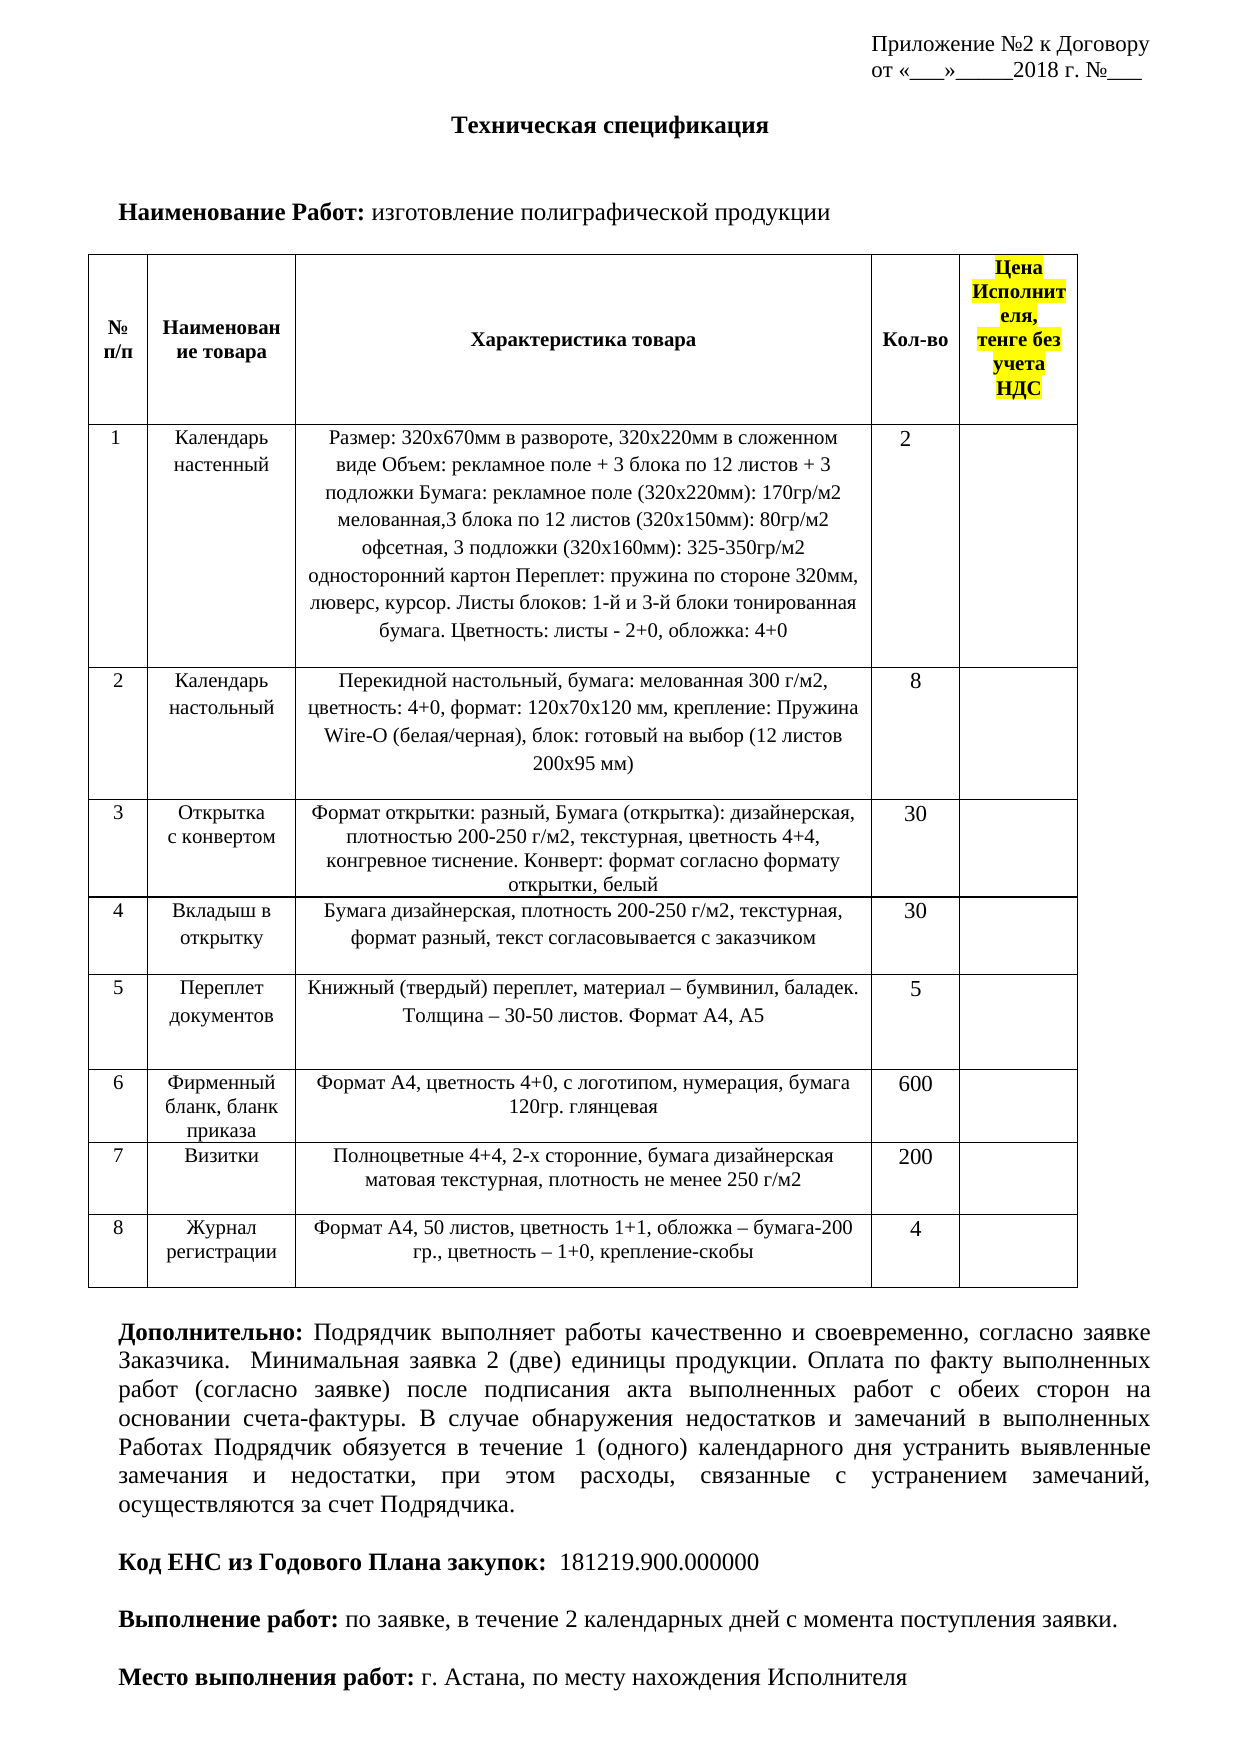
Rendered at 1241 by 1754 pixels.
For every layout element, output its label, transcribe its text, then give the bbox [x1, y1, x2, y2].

table_cell 4 [89, 898, 147, 974]
text Дополнительно: Подрядчик выполняет работы качественно и своевременно, согласно заявке Заказчика. Минимальная заявка 2 (две) единицы продукции. Оплата по факту выполненных работ (согласно заявке) после подписания акта выполненных работ с обеих сторон на основании счета-фактуры. В случае обнаружения недостатков и замечаний в выполненных Работах Подрядчик обязуется в течение 1 (одного) календарного дня устранить выявленные замечания и недостатки, при этом расходы, связанные с устранением замечаний, осуществляются за счет Подрядчика. [118, 1317, 1152, 1518]
table_cell [960, 425, 1077, 667]
table_cell Формат открытки: разный, Бумага (открытка): дизайнерская, плотностью 200-250 г/м2, текстурная, цветность 4+4, конгревное тиснение. Конверт: формат согласно формату открытки, белый [296, 800, 871, 896]
text Наименование Работ: изготовление полиграфической продукции [118, 197, 1152, 225]
table_cell Бумага дизайнерская, плотность 200-250 г/м2, текстурная, формат разный, текст согласовывается с заказчиком [296, 898, 871, 974]
table_cell 5 [89, 975, 147, 1069]
table_cell [960, 1143, 1077, 1214]
table_cell Вкладыш в открытку [148, 898, 295, 974]
table_cell [960, 898, 1077, 974]
table_cell 200 [872, 1143, 959, 1214]
table_cell 30 [872, 898, 959, 974]
table_cell Журнал регистрации [148, 1215, 295, 1287]
table_cell [960, 1070, 1077, 1142]
table_cell 600 [872, 1070, 959, 1142]
table_cell Фирменный бланк, бланк приказа [148, 1070, 295, 1142]
table_cell Книжный (твердый) переплет, материал – бумвинил, баладек. Толщина – 30-50 листов. Формат А4, А5 [296, 975, 871, 1069]
table_cell Визитки [148, 1143, 295, 1214]
table_cell Перекидной настольный, бумага: мелованная 300 г/м2, цветность: 4+0, формат: 120х70х120 мм, крепление: Пружина Wire-O (белая/черная), блок: готовый на выбор (12 листов 200x95 мм) [296, 668, 871, 799]
table_cell Формат А4, 50 листов, цветность 1+1, обложка – бумага-200 гр., цветность – 1+0, крепление-скобы [296, 1215, 871, 1287]
table_cell 2 [89, 668, 147, 799]
table_cell 6 [89, 1070, 147, 1142]
table_cell 1 [89, 425, 147, 667]
table_cell 4 [872, 1215, 959, 1287]
table_cell [960, 800, 1077, 896]
table_cell [960, 975, 1077, 1069]
text Выполнение работ: по заявке, в течение 2 календарных дней с момента поступления заявки. [118, 1604, 1152, 1633]
table_cell 3 [89, 800, 147, 896]
table_cell 8 [89, 1215, 147, 1287]
table_header № п/п [89, 255, 147, 423]
table_cell 30 [872, 800, 959, 896]
table_cell Календарь настенный [148, 425, 295, 667]
text Техническая спецификация [62, 110, 1152, 139]
table_cell 7 [89, 1143, 147, 1214]
table_header Наименование товара [148, 255, 295, 423]
table_cell Размер: 320х670мм в развороте, 320х220мм в сложенном виде Объем: рекламное поле + 3 блока по 12 листов + 3 подложки Бумага: рекламное поле (320х220мм): 170гр/м2 мелованная,3 блока по 12 листов (320х150мм): 80гр/м2 офсетная, 3 подложки (320х160мм): 325-350гр/м2 односторонний картон Переплет: пружина по стороне 320мм, люверс, курсор. Листы блоков: 1-й и 3-й блоки тонированная бумага. Цветность: листы - 2+0, обложка: 4+0 [296, 425, 871, 667]
table_cell [960, 668, 1077, 799]
text Приложение №2 к Договору [118, 29, 1152, 56]
table_cell Полноцветные 4+4, 2-х сторонние, бумага дизайнерская матовая текстурная, плотность не менее 250 г/м2 [296, 1143, 871, 1214]
table_header Характеристика товара [296, 255, 871, 423]
text Код ЕНС из Годового Плана закупок: 181219.900.000000 [118, 1547, 1152, 1575]
text Место выполнения работ: г. Астана, по месту нахождения Исполнителя [118, 1662, 1152, 1690]
table_cell Открытка с конвертом [148, 800, 295, 896]
table_cell 5 [872, 975, 959, 1069]
table_cell Переплет документов [148, 975, 295, 1069]
table_cell 2 [872, 425, 959, 667]
table_cell [960, 1215, 1077, 1287]
table_cell Календарь настольный [148, 668, 295, 799]
text от «___»_____2018 г. №___ [118, 56, 1152, 82]
table_cell Формат А4, цветность 4+0, с логотипом, нумерация, бумага 120гр. глянцевая [296, 1070, 871, 1142]
table_header Кол-во [872, 255, 959, 423]
table_cell 8 [872, 668, 959, 799]
table_header Цена Исполнителя, тенге без учета НДС [960, 255, 1077, 423]
